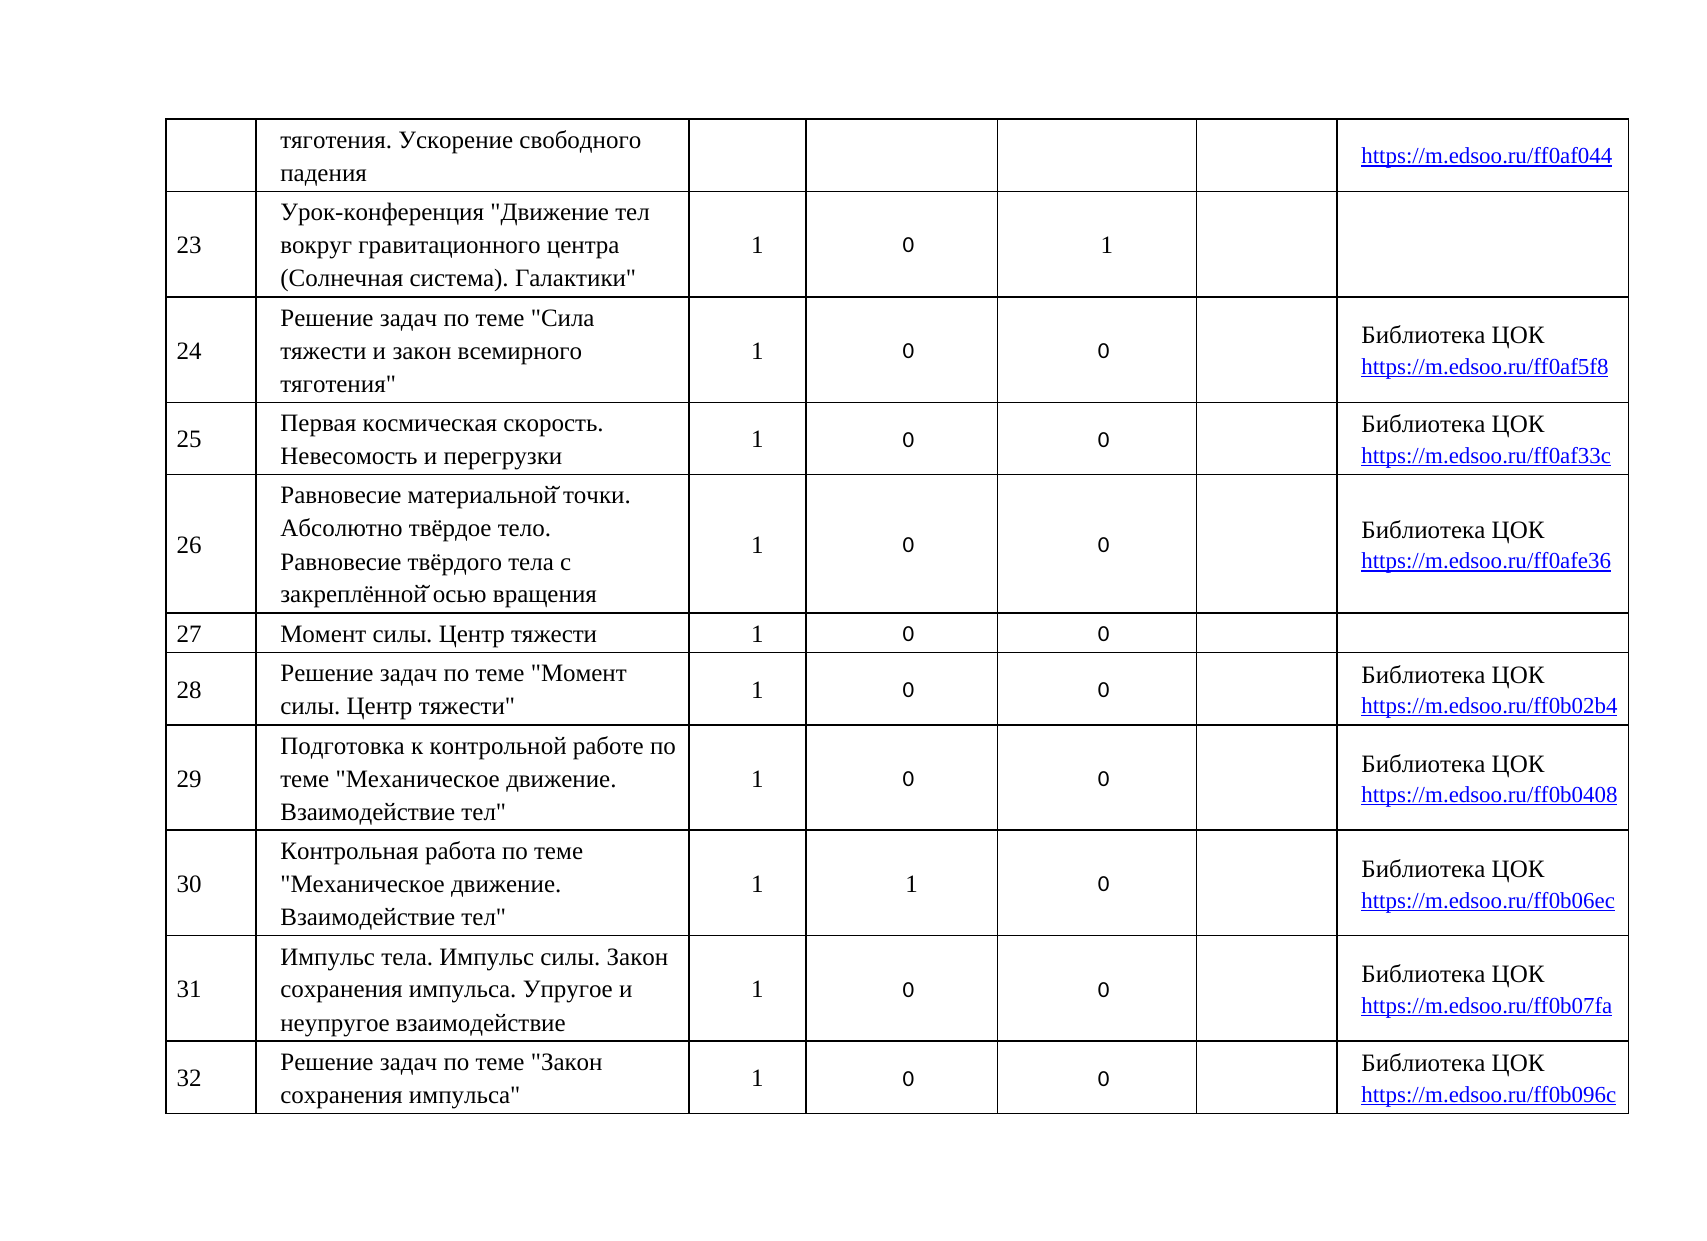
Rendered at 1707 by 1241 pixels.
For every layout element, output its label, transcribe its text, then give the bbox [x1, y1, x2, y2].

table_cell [1338, 120, 1628, 191]
table_cell Библиотека ЦОК https://m.edsoo.ru/ff0b02b4 [1338, 653, 1628, 724]
table_cell 27 [167, 614, 255, 652]
table_cell Контрольная работа по теме "Механическое движение. Взаимодействие тел" [257, 831, 688, 935]
table_cell Решение задач по теме "Момент силы. Центр тяжести" [257, 653, 688, 724]
table_cell 0 [807, 936, 997, 1040]
table_cell 0 [998, 653, 1196, 724]
table_cell [1197, 614, 1336, 652]
table_cell 1 [690, 298, 805, 401]
table_cell Библиотека ЦОК https://m.edsoo.ru/ff0b06ec [1338, 831, 1628, 935]
table_cell [1197, 936, 1336, 1040]
table_cell 1 [690, 936, 805, 1040]
table_cell 1 [690, 726, 805, 829]
table_cell 1 [690, 192, 805, 296]
table_cell 1 [690, 1042, 805, 1113]
table_cell Импульс тела. Импульс силы. Закон сохранения импульса. Упругое и неупругое взаимодействие [257, 936, 688, 1040]
table_cell 0 [807, 298, 997, 401]
table_cell Момент силы. Центр тяжести [257, 614, 688, 652]
table_cell 22 [167, 120, 255, 191]
table_cell 0 [998, 120, 1196, 191]
table_cell 1 [690, 614, 805, 652]
table_cell Библиотека ЦОК https://m.edsoo.ru/ff0af33c [1338, 403, 1628, 474]
table_cell 29 [167, 726, 255, 829]
table_cell 31 [167, 936, 255, 1040]
table_cell 25 [167, 403, 255, 474]
table_cell 1 [998, 192, 1196, 296]
table_cell Библиотека ЦОК https://m.edsoo.ru/ff0b0408 [1338, 726, 1628, 829]
table_cell [1197, 120, 1336, 191]
table_cell 1 [690, 475, 805, 612]
table_cell 32 [167, 1042, 255, 1113]
table_cell 0 [807, 192, 997, 296]
table_cell [1197, 475, 1336, 612]
table_cell [1197, 726, 1336, 829]
table_cell [1197, 653, 1336, 724]
table_cell Первая космическая скорость. Невесомость и перегрузки [257, 403, 688, 474]
table_cell 24 [167, 298, 255, 401]
table_cell 0 [998, 403, 1196, 474]
table_cell 0 [807, 475, 997, 612]
table_cell 0 [998, 726, 1196, 829]
table_cell 0 [998, 614, 1196, 652]
table_cell Библиотека ЦОК https://m.edsoo.ru/ff0af5f8 [1338, 298, 1628, 401]
table_cell 26 [167, 475, 255, 612]
table_cell [1338, 192, 1628, 296]
table_cell 1 [690, 653, 805, 724]
table_cell 0 [807, 403, 997, 474]
table_cell 1 [807, 831, 997, 935]
table_cell [1197, 831, 1336, 935]
table_cell Равновесие материальной̆ точки. Абсолютно твёрдое тело. Равновесие твёрдого тела с закреплённой̆ осью вращения [257, 475, 688, 612]
table_cell Библиотека ЦОК https://m.edsoo.ru/ff0b096c [1338, 1042, 1628, 1113]
table_cell 0 [998, 936, 1196, 1040]
table_cell 1 [690, 403, 805, 474]
table_cell 0 [807, 1042, 997, 1113]
table_cell [1197, 403, 1336, 474]
table_cell 0 [998, 298, 1196, 401]
table_cell [1197, 1042, 1336, 1113]
table_cell 23 [167, 192, 255, 296]
table_cell 1 [690, 831, 805, 935]
table_cell [1338, 614, 1628, 652]
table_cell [257, 120, 688, 191]
table_cell 0 [998, 475, 1196, 612]
table_cell [1197, 192, 1336, 296]
table_cell 30 [167, 831, 255, 935]
table_cell 0 [807, 614, 997, 652]
table_cell 0 [998, 831, 1196, 935]
table_cell Урок-конференция "Движение тел вокруг гравитационного центра (Солнечная система). Галактики" [257, 192, 688, 296]
table_cell Подготовка к контрольной работе по теме "Механическое движение. Взаимодействие тел" [257, 726, 688, 829]
table_cell 1 [690, 120, 805, 191]
table_cell 0 [807, 120, 997, 191]
table_cell Библиотека ЦОК https://m.edsoo.ru/ff0b07fa [1338, 936, 1628, 1040]
table_cell 0 [998, 1042, 1196, 1113]
table_cell Библиотека ЦОК https://m.edsoo.ru/ff0afe36 [1338, 475, 1628, 612]
table_cell Решение задач по теме "Сила тяжести и закон всемирного тяготения" [257, 298, 688, 401]
table_cell 28 [167, 653, 255, 724]
table_cell 0 [807, 726, 997, 829]
table_cell Решение задач по теме "Закон сохранения импульса" [257, 1042, 688, 1113]
table_cell 0 [807, 653, 997, 724]
table_cell [1197, 298, 1336, 401]
